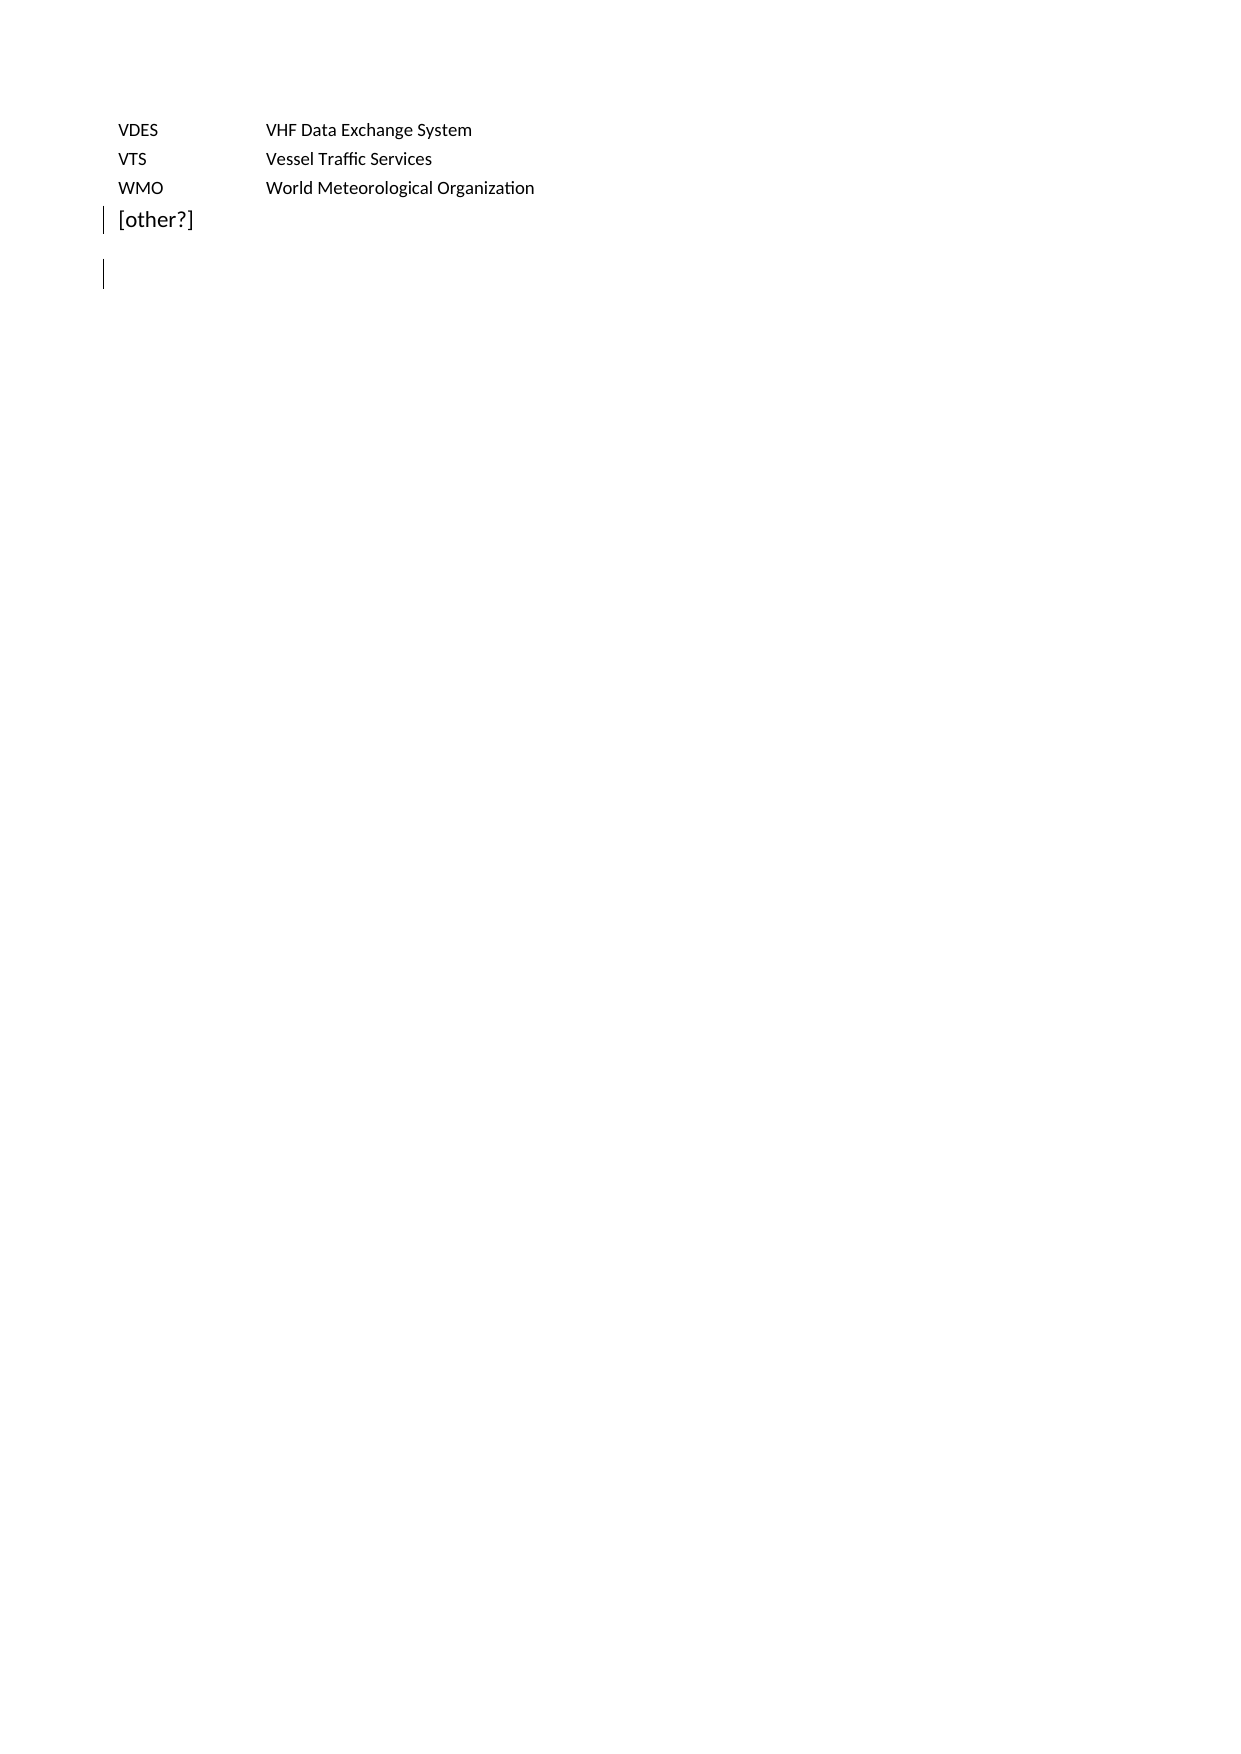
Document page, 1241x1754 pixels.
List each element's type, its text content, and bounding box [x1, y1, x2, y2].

text VTS Vessel Traffic Services [118, 147, 1122, 170]
text VDES VHF Data Exchange System [118, 118, 1122, 141]
text [other?] [118, 206, 1122, 234]
text WMO World Meteorological Organization [118, 176, 1122, 199]
